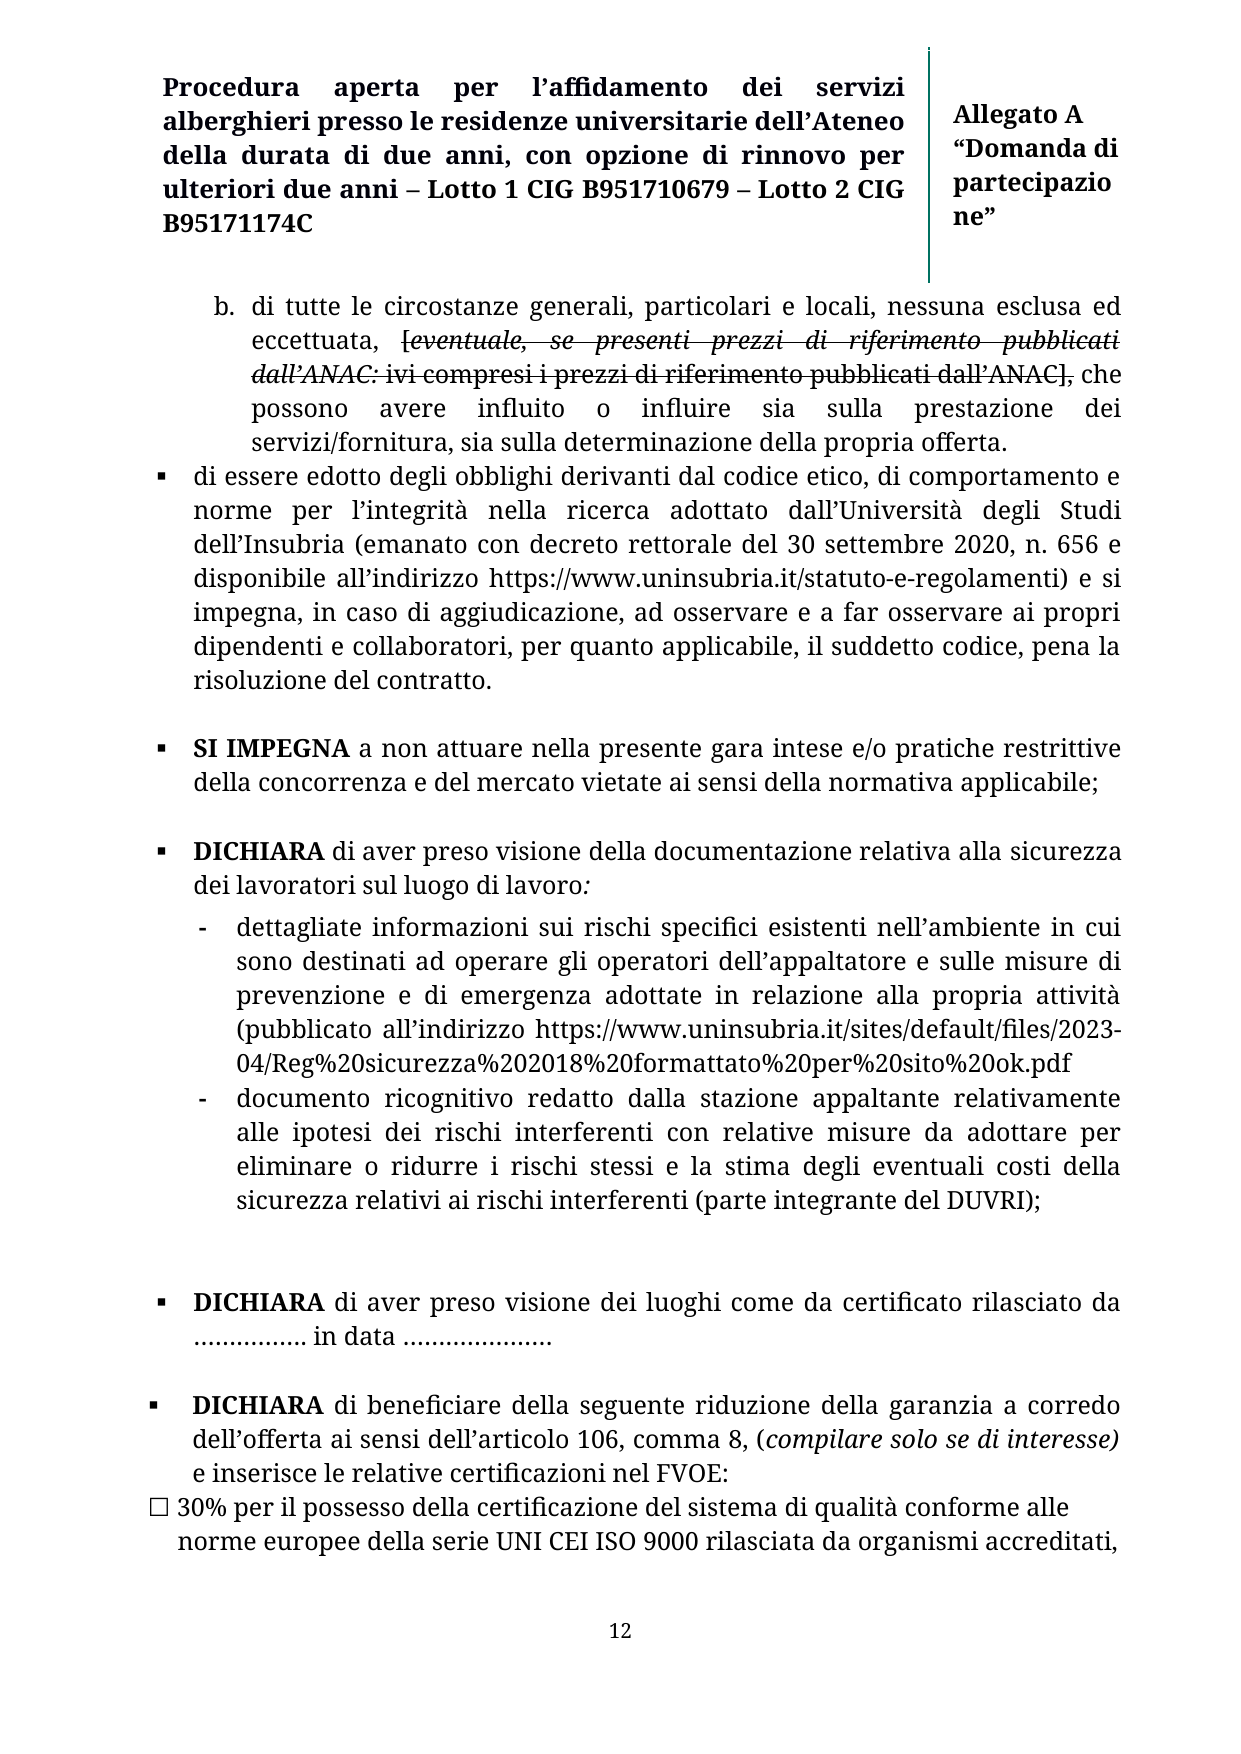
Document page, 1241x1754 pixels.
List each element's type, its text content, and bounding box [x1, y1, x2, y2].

list dettagliate informazioni sui rischi specifici esistenti nell’ambiente in cui sono destinati ad operare gli operatori dell’appaltatore e sulle misure di prevenzione e di emergenza adottate in relazione alla propria attività (pubblicato all’indirizzo https://www.uninsubria.it/sites/default/files/2023-04/Reg%20sicurezza%202018%20formattato%20per%20sito%20ok.pdf [199, 910, 1122, 1080]
list di tutte le circostanze generali, particolari e locali, nessuna esclusa ed eccettuata, [eventuale, se presenti prezzi di riferimento pubblicati dall’ANAC: ivi compresi i prezzi di riferimento pubblicati dall’ANAC], che possono avere influito o influire sia sulla prestazione dei servizi/fornitura, sia sulla determinazione della propria offerta. [213, 288, 1122, 458]
list DICHIARA di aver preso visione dei luoghi come da certificato rilasciato da ……………. in data ………………… [156, 1284, 1122, 1353]
list di essere edotto degli obblighi derivanti dal codice etico, di comportamento e norme per l’integrità nella ricerca adottato dall’Università degli Studi dell’Insubria (emanato con decreto rettorale del 30 settembre 2020, n. 656 e disponibile all’indirizzo https://www.uninsubria.it/statuto-e-regolamenti) e si impegna, in caso di aggiudicazione, ad osservare e a far osservare ai propri dipendenti e collaboratori, per quanto applicabile, il suddetto codice, pena la risoluzione del contratto. [156, 458, 1122, 697]
list DICHIARA di beneficiare della seguente riduzione della garanzia a corredo dell’offerta ai sensi dell’articolo 106, comma 8, (compilare solo se di interesse) e inserisce le relative certificazioni nel FVOE: [148, 1388, 1122, 1490]
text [148, 1490, 1122, 1558]
list documento ricognitivo redatto dalla stazione appaltante relativamente alle ipotesi dei rischi interferenti con relative misure da adottare per eliminare o ridurre i rischi stessi e la stima degli eventuali costi della sicurezza relativi ai rischi interferenti (parte integrante del DUVRI); [199, 1080, 1122, 1216]
list DICHIARA di aver preso visione della documentazione relativa alla sicurezza dei lavoratori sul luogo di lavoro: [156, 833, 1122, 901]
list SI IMPEGNA a non attuare nella presente gara intese e/o pratiche restrittive della concorrenza e del mercato vietate ai sensi della normativa applicabile; [156, 731, 1122, 799]
